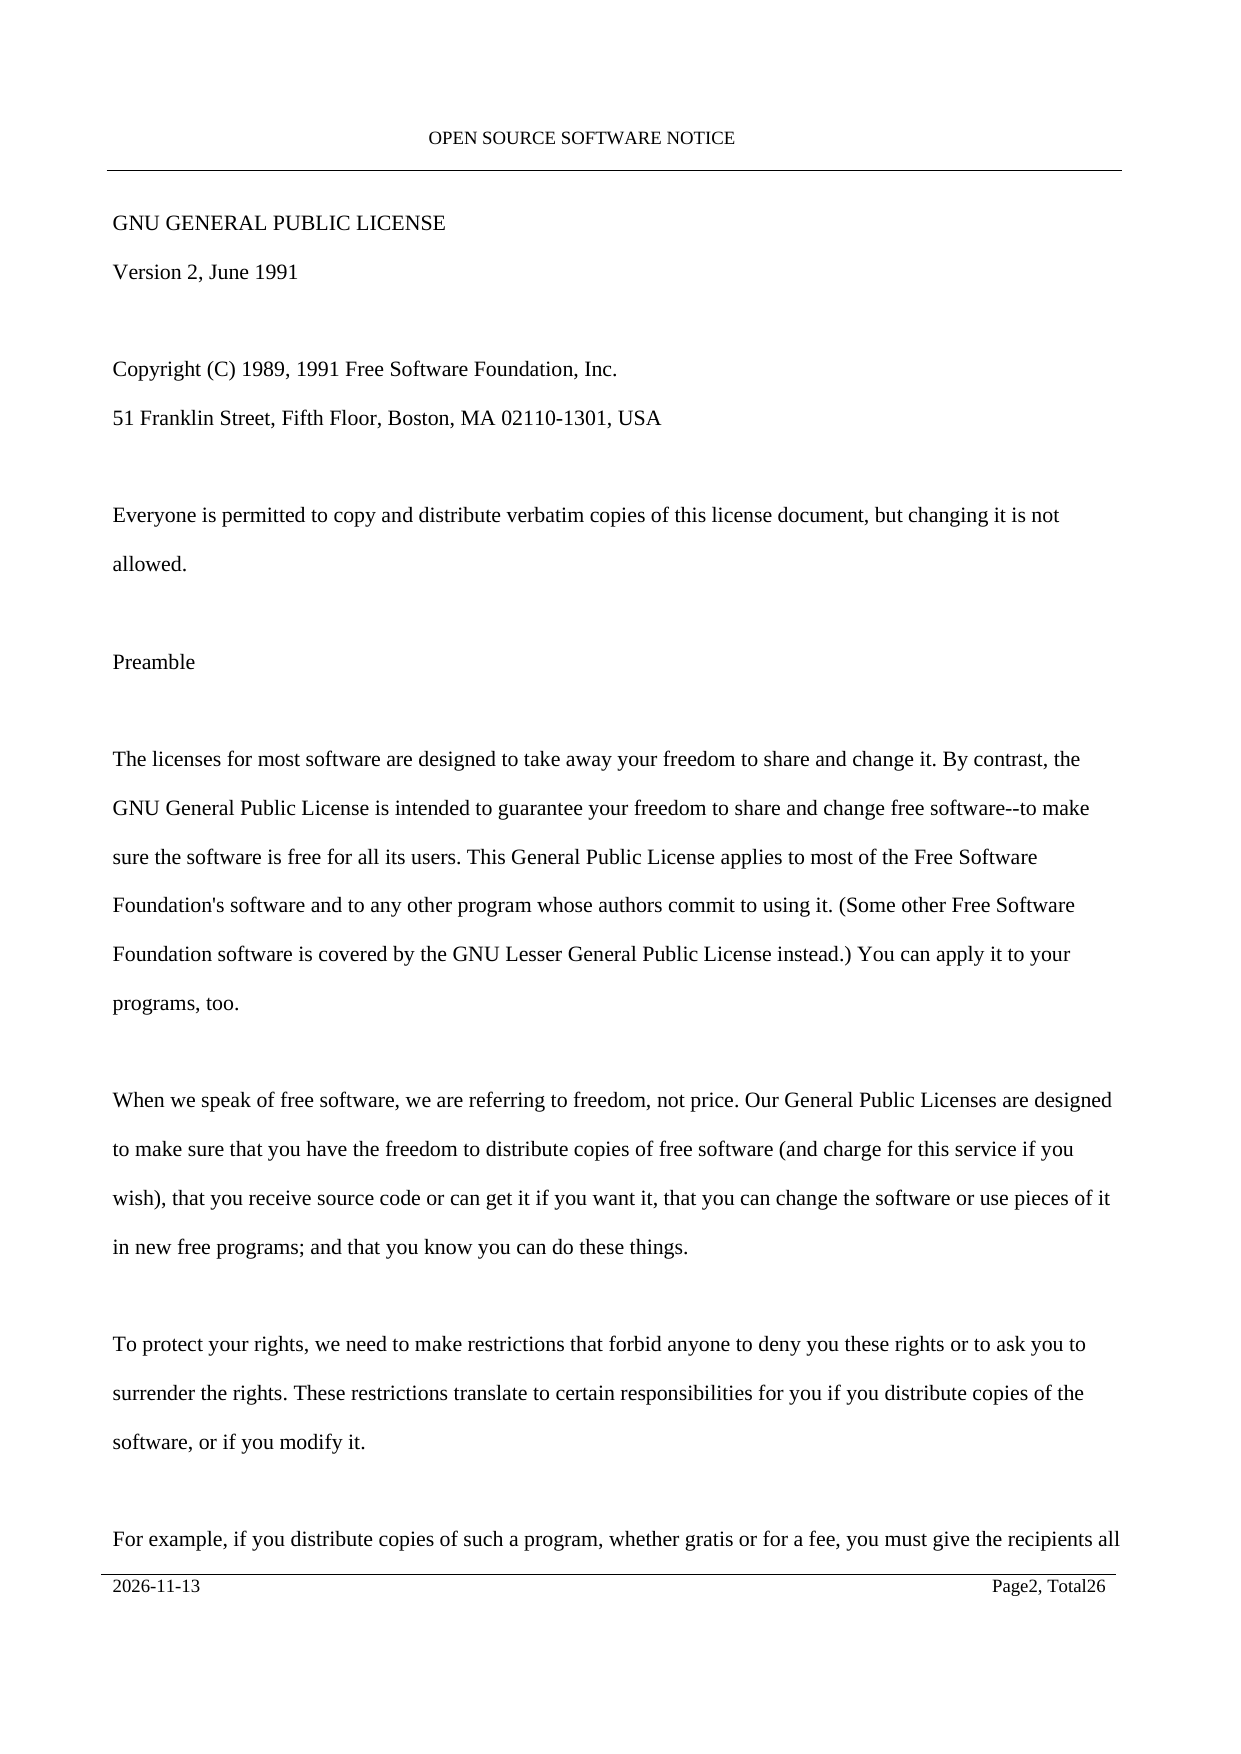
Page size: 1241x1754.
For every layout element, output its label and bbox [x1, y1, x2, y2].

text [112, 206, 1128, 1555]
